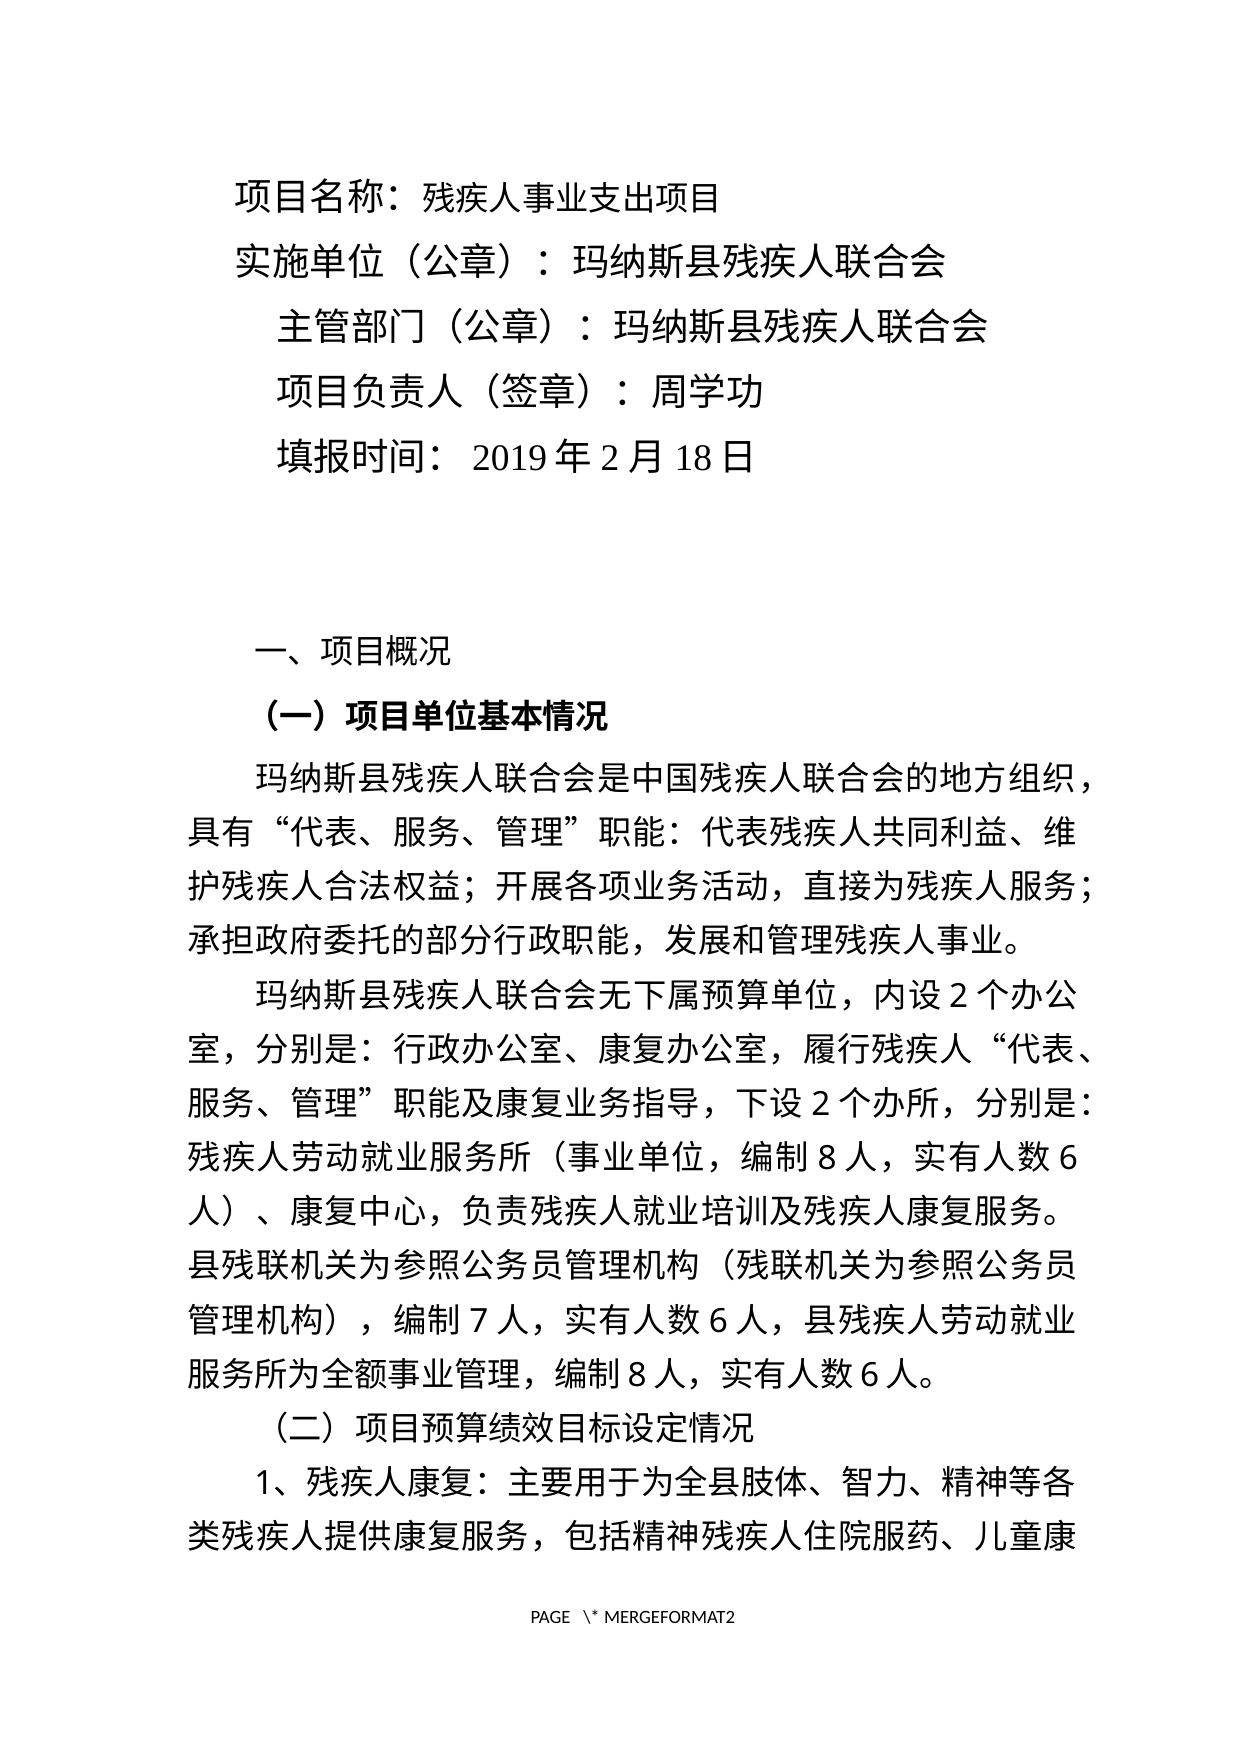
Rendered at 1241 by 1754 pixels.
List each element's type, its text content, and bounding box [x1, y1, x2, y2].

text 一、项目概况 [187, 617, 1078, 682]
text 玛纳斯县残疾人联合会是中国残疾人联合会的地方组织，具有“代表、服务、管理”职能：代表残疾人共同利益、维护残疾人合法权益；开展各项业务活动，直接为残疾人服务；承担政府委托的部分行政职能，发展和管理残疾人事业。 [187, 747, 1078, 964]
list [187, 1451, 1078, 1559]
text 主管部门（公章）：玛纳斯县残疾人联合会 [187, 292, 1078, 357]
text 项目名称：残疾人事业支出项目 [187, 162, 1078, 227]
text 玛纳斯县残疾人联合会无下属预算单位，内设2个办公室，分别是：行政办公室、康复办公室，履行残疾人“代表、服务、管理”职能及康复业务指导，下设2个办所，分别是：残疾人劳动就业服务所（事业单位，编制8人，实有人数6人）、康复中心，负责残疾人就业培训及残疾人康复服务。县残联机关为参照公务员管理机构（残联机关为参照公务员管理机构），编制7人，实有人数6人，县残疾人劳动就业服务所为全额事业管理，编制8人，实有人数6人。 [187, 964, 1078, 1397]
list 项目预算绩效目标设定情况 [187, 1397, 1078, 1451]
text （一）项目单位基本情况 [187, 682, 1078, 747]
text 实施单位（公章）：玛纳斯县残疾人联合会 [187, 227, 1078, 292]
text 项目负责人（签章）：周学功 [187, 357, 1078, 422]
text 填报时间： 2019年 2 月 18日 [187, 422, 1078, 487]
